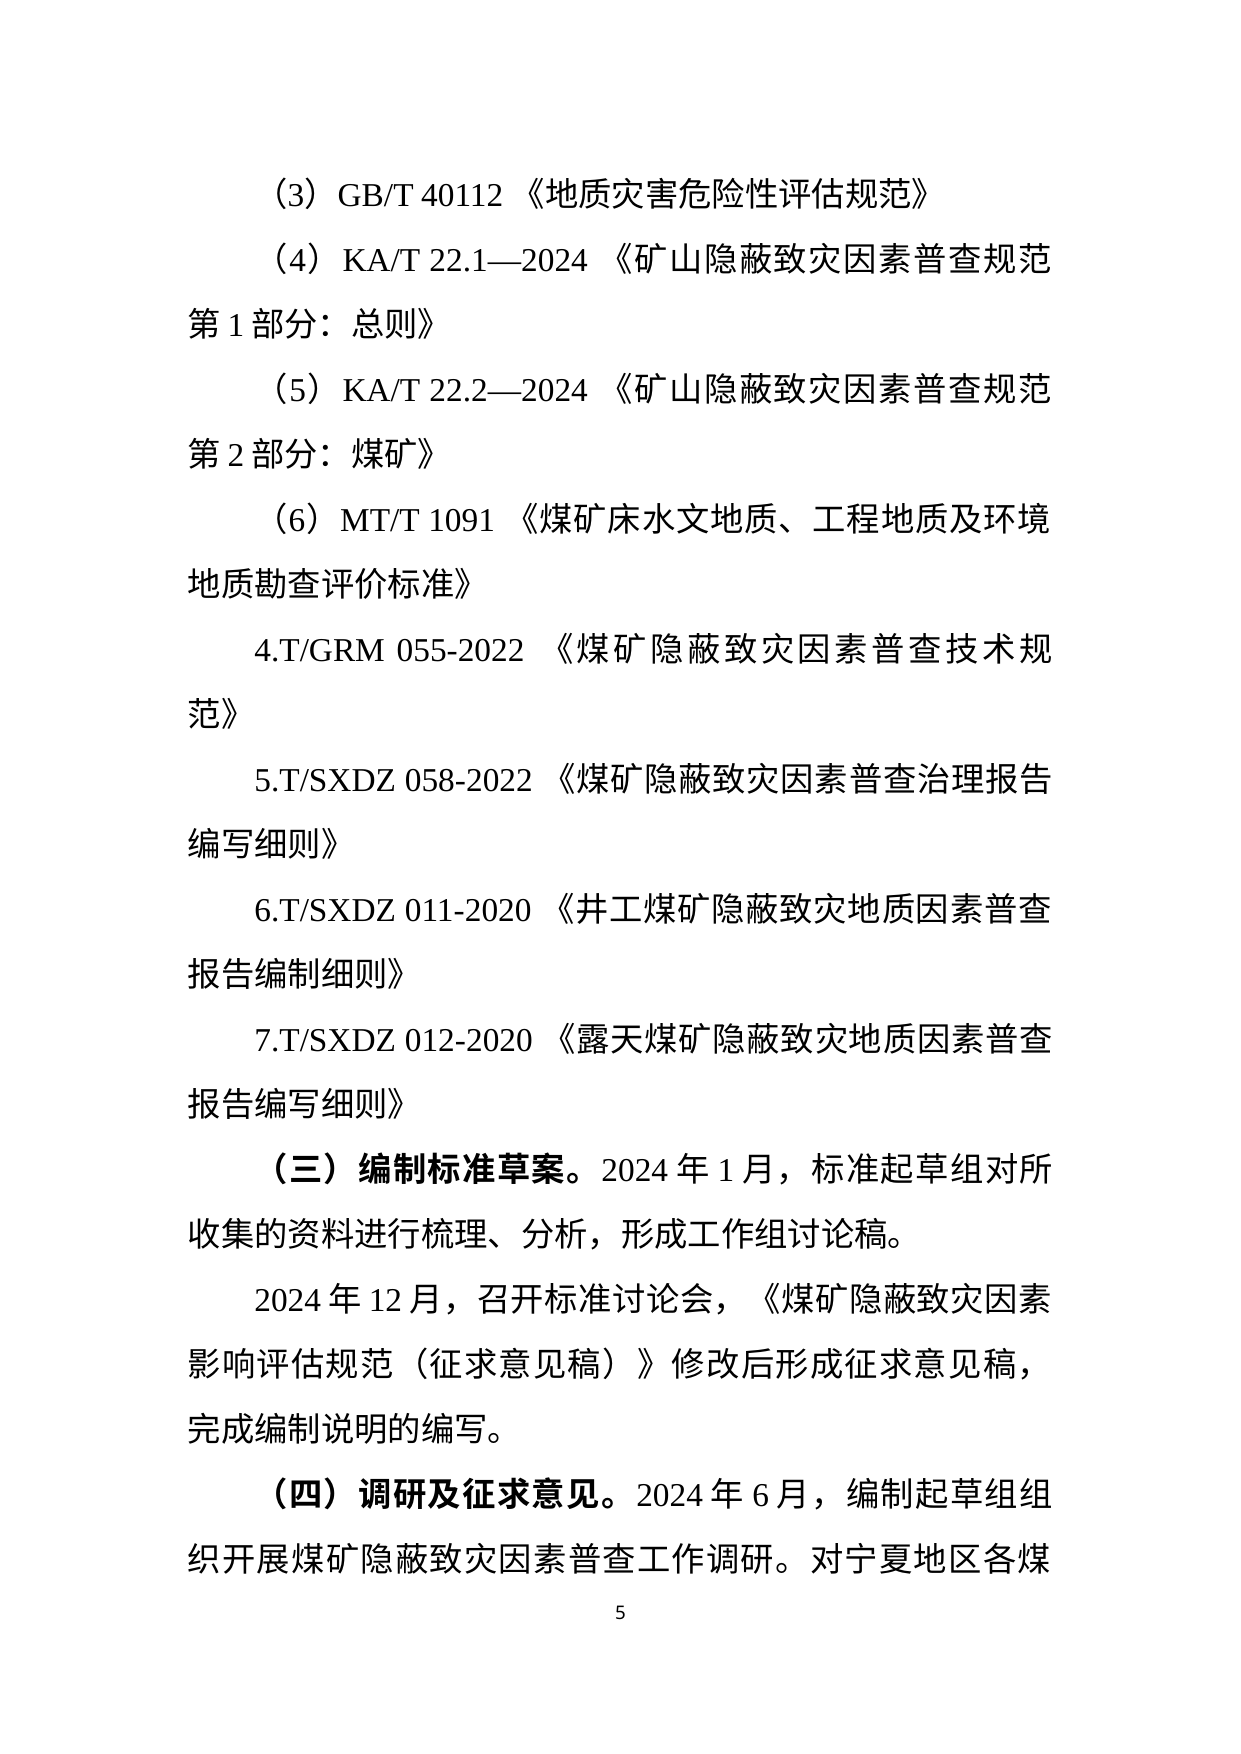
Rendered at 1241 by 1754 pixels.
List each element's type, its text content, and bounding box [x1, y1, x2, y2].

text 4.T/GRM 055-2022 《煤矿隐蔽致灾因素普查技术规范》 [187, 615, 1053, 745]
text （5）KA/T 22.2—2024 《矿山隐蔽致灾因素普查规范 第2部分：煤矿》 [187, 355, 1053, 485]
text 6.T/SXDZ 011-2020 《井工煤矿隐蔽致灾地质因素普查报告编制细则》 [187, 875, 1053, 1005]
text 2024年12月，召开标准讨论会，《煤矿隐蔽致灾因素影响评估规范（征求意见稿）》修改后形成征求意见稿，完成编制说明的编写。 [187, 1265, 1053, 1460]
text 7.T/SXDZ 012-2020 《露天煤矿隐蔽致灾地质因素普查报告编写细则》 [187, 1005, 1053, 1135]
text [187, 1460, 1053, 1590]
text （4）KA/T 22.1—2024 《矿山隐蔽致灾因素普查规范 第1部分：总则》 [187, 225, 1053, 355]
text （三）编制标准草案。2024年1月，标准起草组对所收集的资料进行梳理、分析，形成工作组讨论稿。 [187, 1135, 1053, 1265]
text （6）MT/T 1091 《煤矿床水文地质、工程地质及环境地质勘查评价标准》 [187, 485, 1053, 615]
text 5.T/SXDZ 058-2022 《煤矿隐蔽致灾因素普查治理报告编写细则》 [187, 745, 1053, 875]
text （3）GB/T 40112 《地质灾害危险性评估规范》 [187, 160, 1053, 225]
